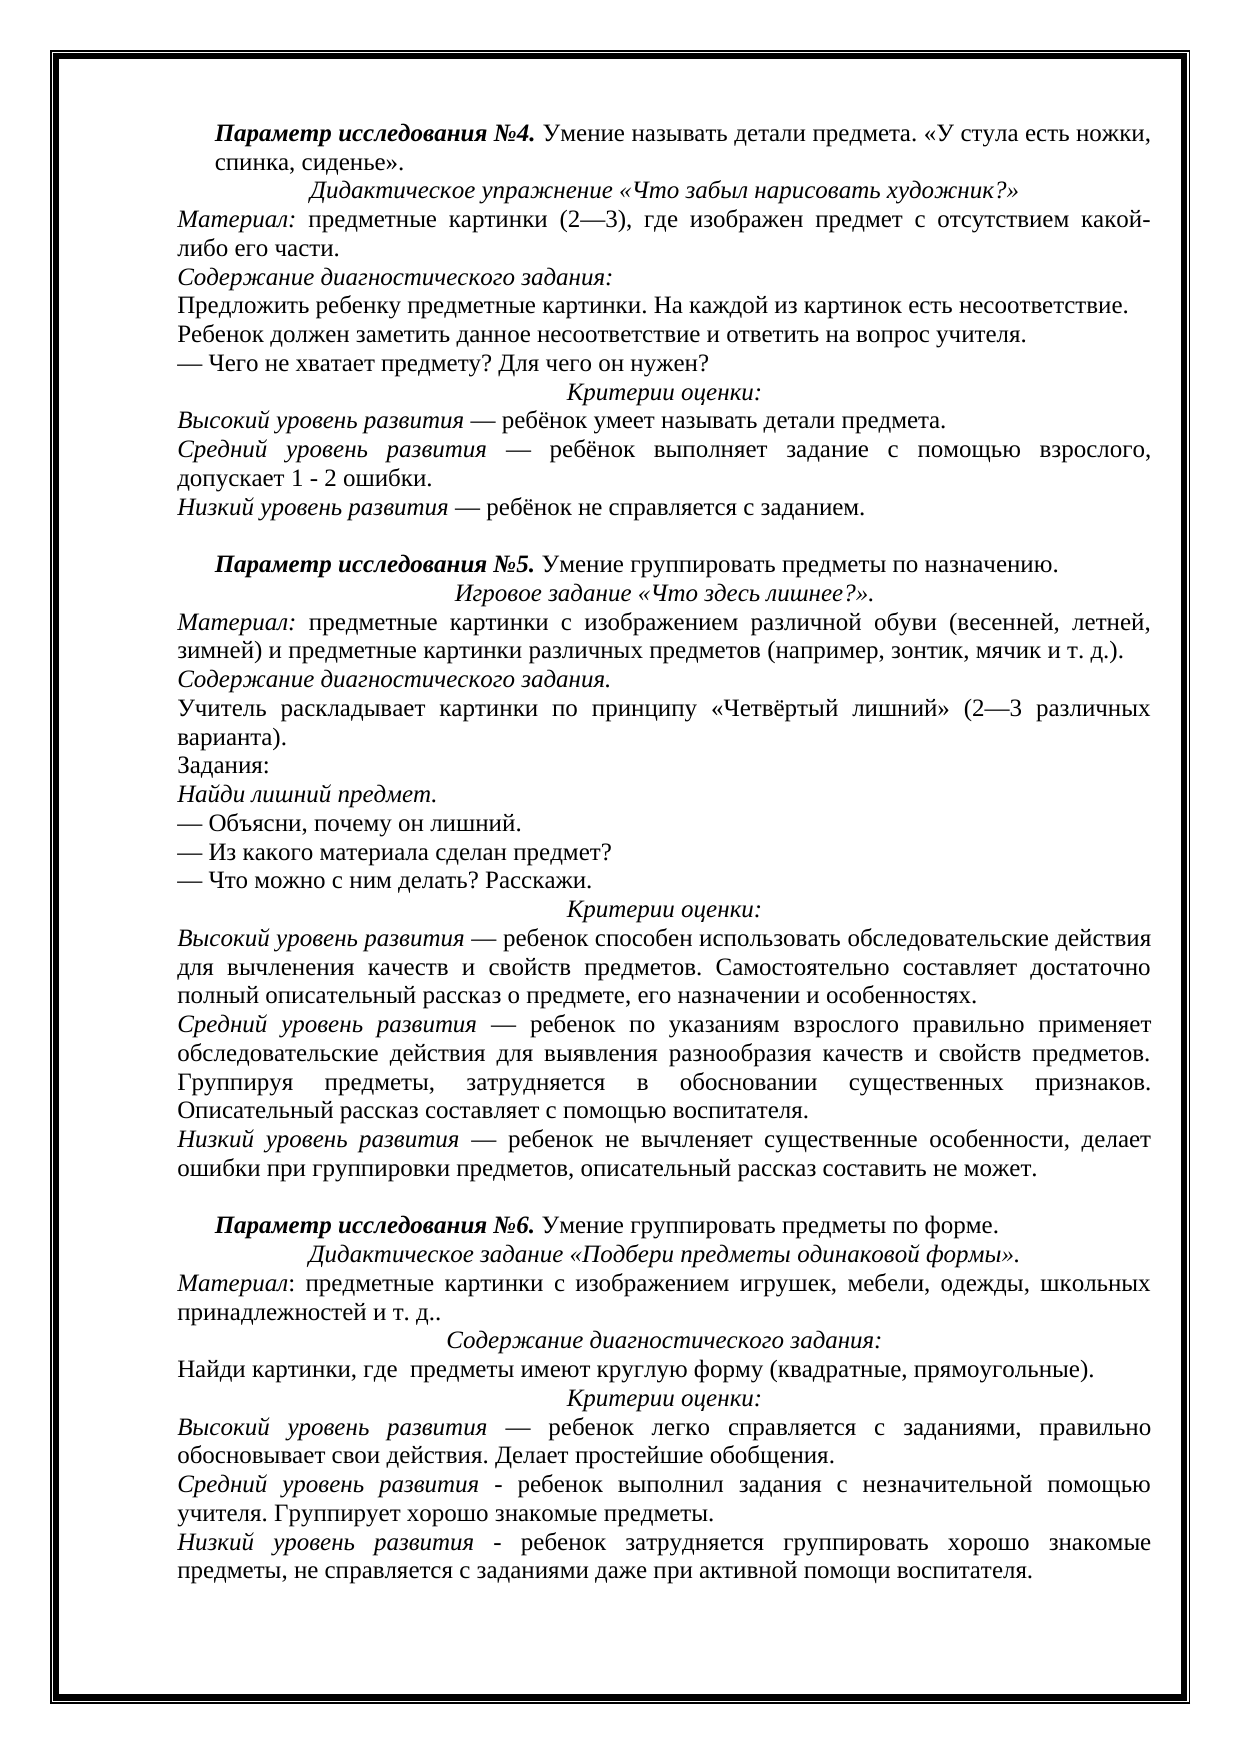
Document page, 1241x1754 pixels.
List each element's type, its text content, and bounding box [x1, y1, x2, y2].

text Средний уровень развития — ребёнок выполняет задание с помощью взрослого, допускает 1 - 2 ошибки. [177, 434, 1152, 492]
text Найди картинки, где предметы имеют круглую форму (квадратные, прямоугольные). [177, 1354, 1152, 1383]
text Содержание диагностического задания. [177, 664, 1152, 693]
text — Что можно с ним делать? Расскажи. [177, 866, 1152, 894]
text Параметр исследования №5. Умение группировать предметы по назначению. [214, 549, 1152, 578]
text Средний уровень развития - ребенок выполнил задания с незначительной помощью учителя. Группирует хорошо знакомые предметы. [177, 1469, 1152, 1527]
text Предложить ребенку предметные картинки. На каждой из картинок есть несоответствие. [177, 291, 1152, 319]
text Найди лишний предмет. [177, 779, 1152, 808]
text Материал: предметные картинки (2—3), где изображен предмет с отсутствием какой-либо его части. [177, 204, 1152, 262]
text Высокий уровень развития — ребенок способен использовать обследовательские действия для вычленения качеств и свойств предметов. Самостоятельно составляет достаточно полный описательный рассказ о предмете, его назначении и особенностях. [177, 923, 1152, 1009]
text Материал: предметные картинки с изображением различной обуви (весенней, летней, зимней) и предметные картинки различных предметов (например, зонтик, мячик и т. д.). [177, 607, 1152, 664]
text Средний уровень развития — ребенок по указаниям взрослого правильно применяет обследовательские действия для выявления разнообразия качеств и свойств предметов. Группируя предметы, затрудняется в обосновании существенных признаков. Описательный рассказ составляет с помощью воспитателя. [177, 1009, 1152, 1124]
text Дидактическое задание «Подбери предметы одинаковой формы». [177, 1239, 1152, 1268]
text — Из какого материала сделан предмет? [177, 837, 1152, 866]
text Низкий уровень развития — ребёнок не справляется с заданием. [177, 492, 1152, 521]
text Содержание диагностического задания: [177, 1326, 1152, 1354]
text Задания: [177, 751, 1152, 779]
text Игровое задание «Что здесь лишнее?». [177, 578, 1152, 607]
text Критерии оценки: [177, 1383, 1152, 1412]
text Высокий уровень развития — ребёнок умеет называть детали предмета. [177, 406, 1152, 434]
text — Чего не хватает предмету? Для чего он нужен? [177, 348, 1152, 377]
text Содержание диагностического задания: [177, 262, 1152, 291]
text Материал: предметные картинки с изображением игрушек, мебели, одежды, школьных принадлежностей и т. д.. [177, 1268, 1152, 1326]
text Высокий уровень развития — ребенок легко справляется с заданиями, правильно обосновывает свои действия. Делает простейшие обобщения. [177, 1412, 1152, 1469]
text Параметр исследования №4. Умение называть детали предмета. «У стула есть ножки, спинка, сиденье». [214, 118, 1152, 176]
text Критерии оценки: [177, 894, 1152, 923]
text Критерии оценки: [177, 377, 1152, 406]
text — Объясни, почему он лишний. [177, 808, 1152, 837]
text Низкий уровень развития — ребенок не вычленяет существенные особенности, делает ошибки при группировки предметов, описательный рассказ составить не может. [177, 1124, 1152, 1182]
text Учитель раскладывает картинки по принципу «Четвёртый лишний» (2—3 различных варианта). [177, 693, 1152, 751]
text Дидактическое упражнение «Что забыл нарисовать художник?» [177, 176, 1152, 204]
text Ребенок должен заметить данное несоответствие и ответить на вопрос учителя. [177, 319, 1152, 348]
text Параметр исследования №6. Умение группировать предметы по форме. [214, 1211, 1152, 1239]
